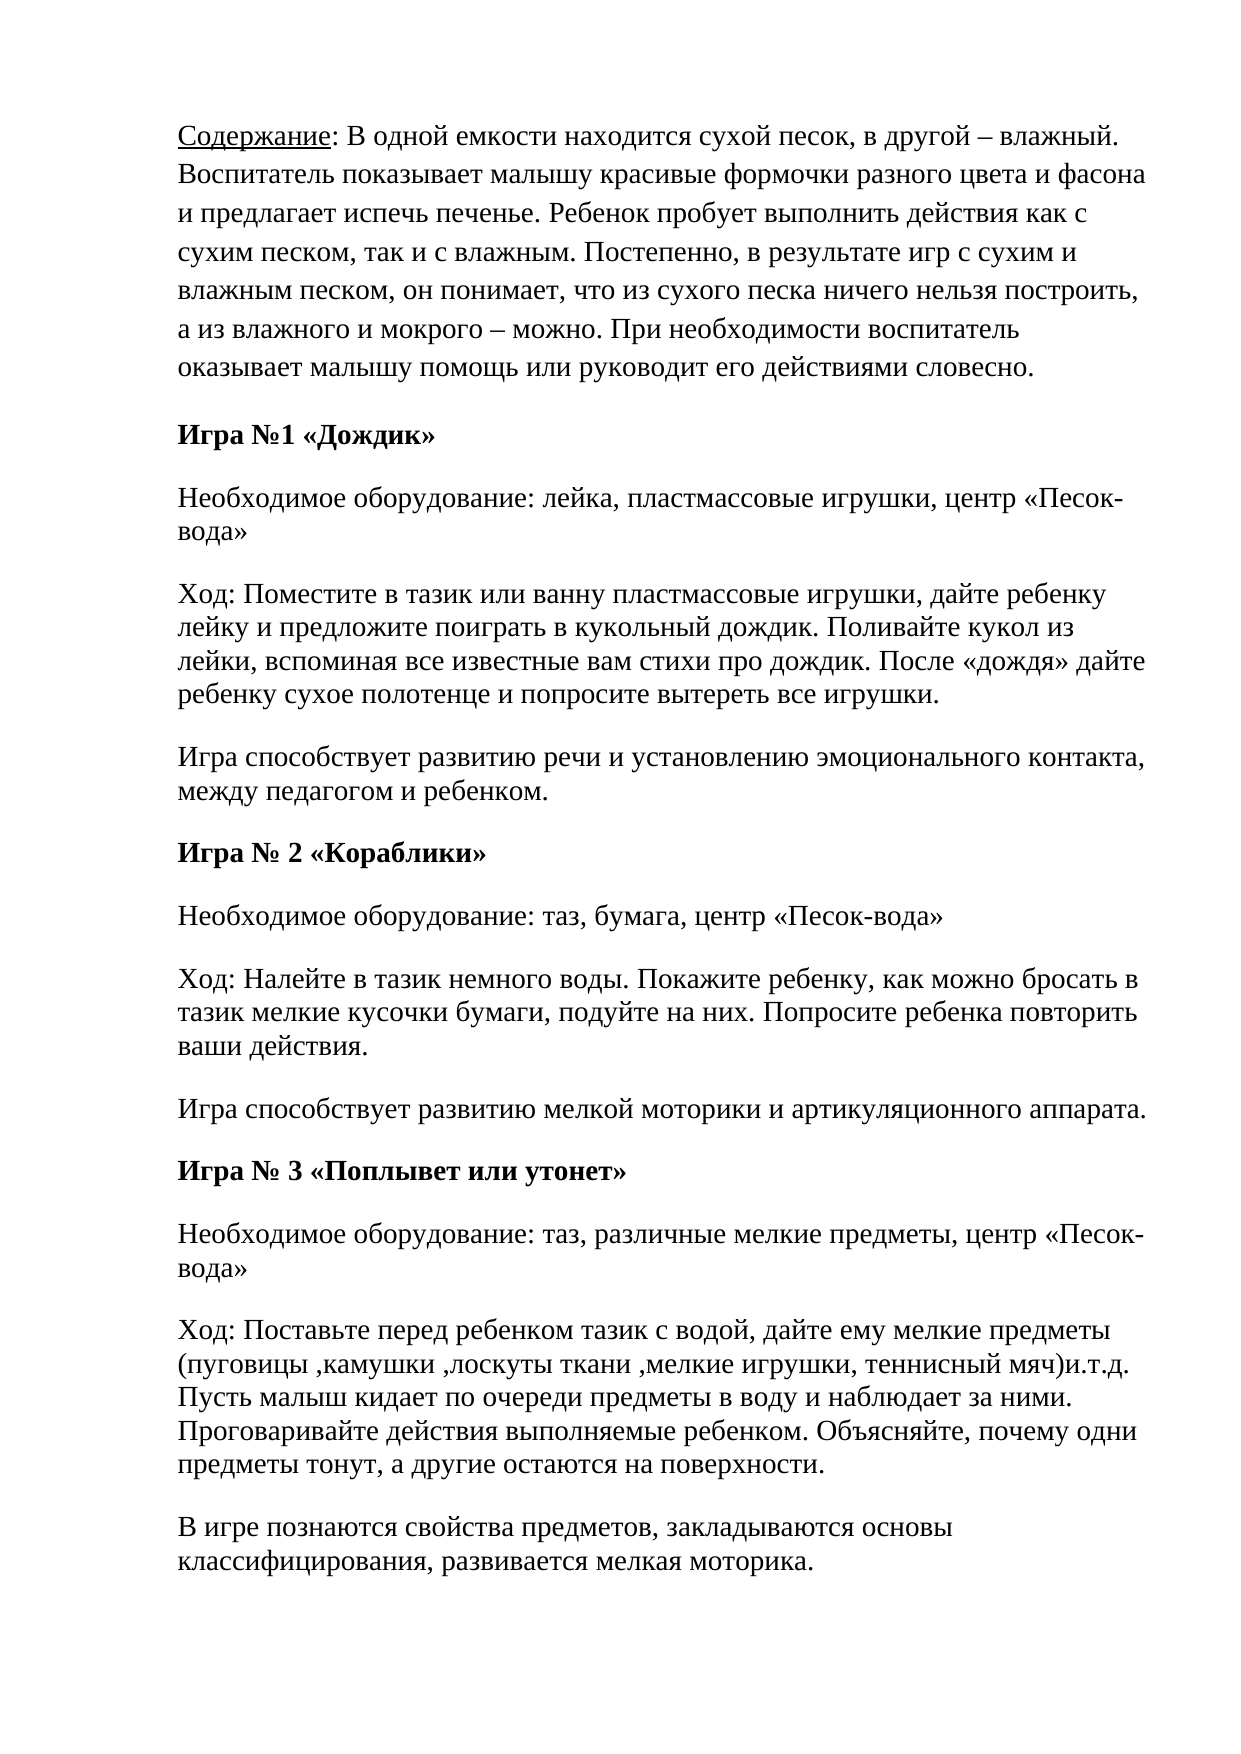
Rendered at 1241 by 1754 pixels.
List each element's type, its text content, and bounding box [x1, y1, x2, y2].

text Ход: Поставьте перед ребенком тазик с водой, дайте ему мелкие предметы (пуговицы ,камушки ,лоскуты ткани ,мелкие игрушки, теннисный мяч)и.т.д. Пусть малыш кидает по очереди предметы в воду и наблюдает за ними. Проговаривайте действия выполняемые ребенком. Объясняйте, почему одни предметы тонут, а другие остаются на поверхности. [177, 1312, 1152, 1480]
text Игра №1 «Дождик» [177, 417, 1152, 451]
text Игра способствует развитию речи и установлению эмоционального контакта, между педагогом и ребенком. [177, 739, 1152, 806]
text В игре познаются свойства предметов, закладываются основы классифицирования, развивается мелкая моторика. [177, 1509, 1152, 1576]
text Необходимое оборудование: лейка, пластмассовые игрушки, центр «Песок-вода» [177, 480, 1152, 547]
text Необходимое оборудование: таз, бумага, центр «Песок-вода» [177, 898, 1152, 932]
text Ход: Налейте в тазик немного воды. Покажите ребенку, как можно бросать в тазик мелкие кусочки бумаги, подуйте на них. Попросите ребенка повторить ваши действия. [177, 961, 1152, 1062]
text Игра № 3 «Поплывет или утонет» [177, 1153, 1152, 1187]
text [177, 118, 1152, 383]
text Необходимое оборудование: таз, различные мелкие предметы, центр «Песок-вода» [177, 1216, 1152, 1283]
text Игра способствует развитию мелкой моторики и артикуляционного аппарата. [177, 1091, 1152, 1124]
text Игра № 2 «Кораблики» [177, 836, 1152, 869]
text Ход: Поместите в тазик или ванну пластмассовые игрушки, дайте ребенку лейку и предложите поиграть в кукольный дождик. Поливайте кукол из лейки, вспоминая все известные вам стихи про дождик. После «дождя» дайте ребенку сухое полотенце и попросите вытереть все игрушки. [177, 576, 1152, 710]
